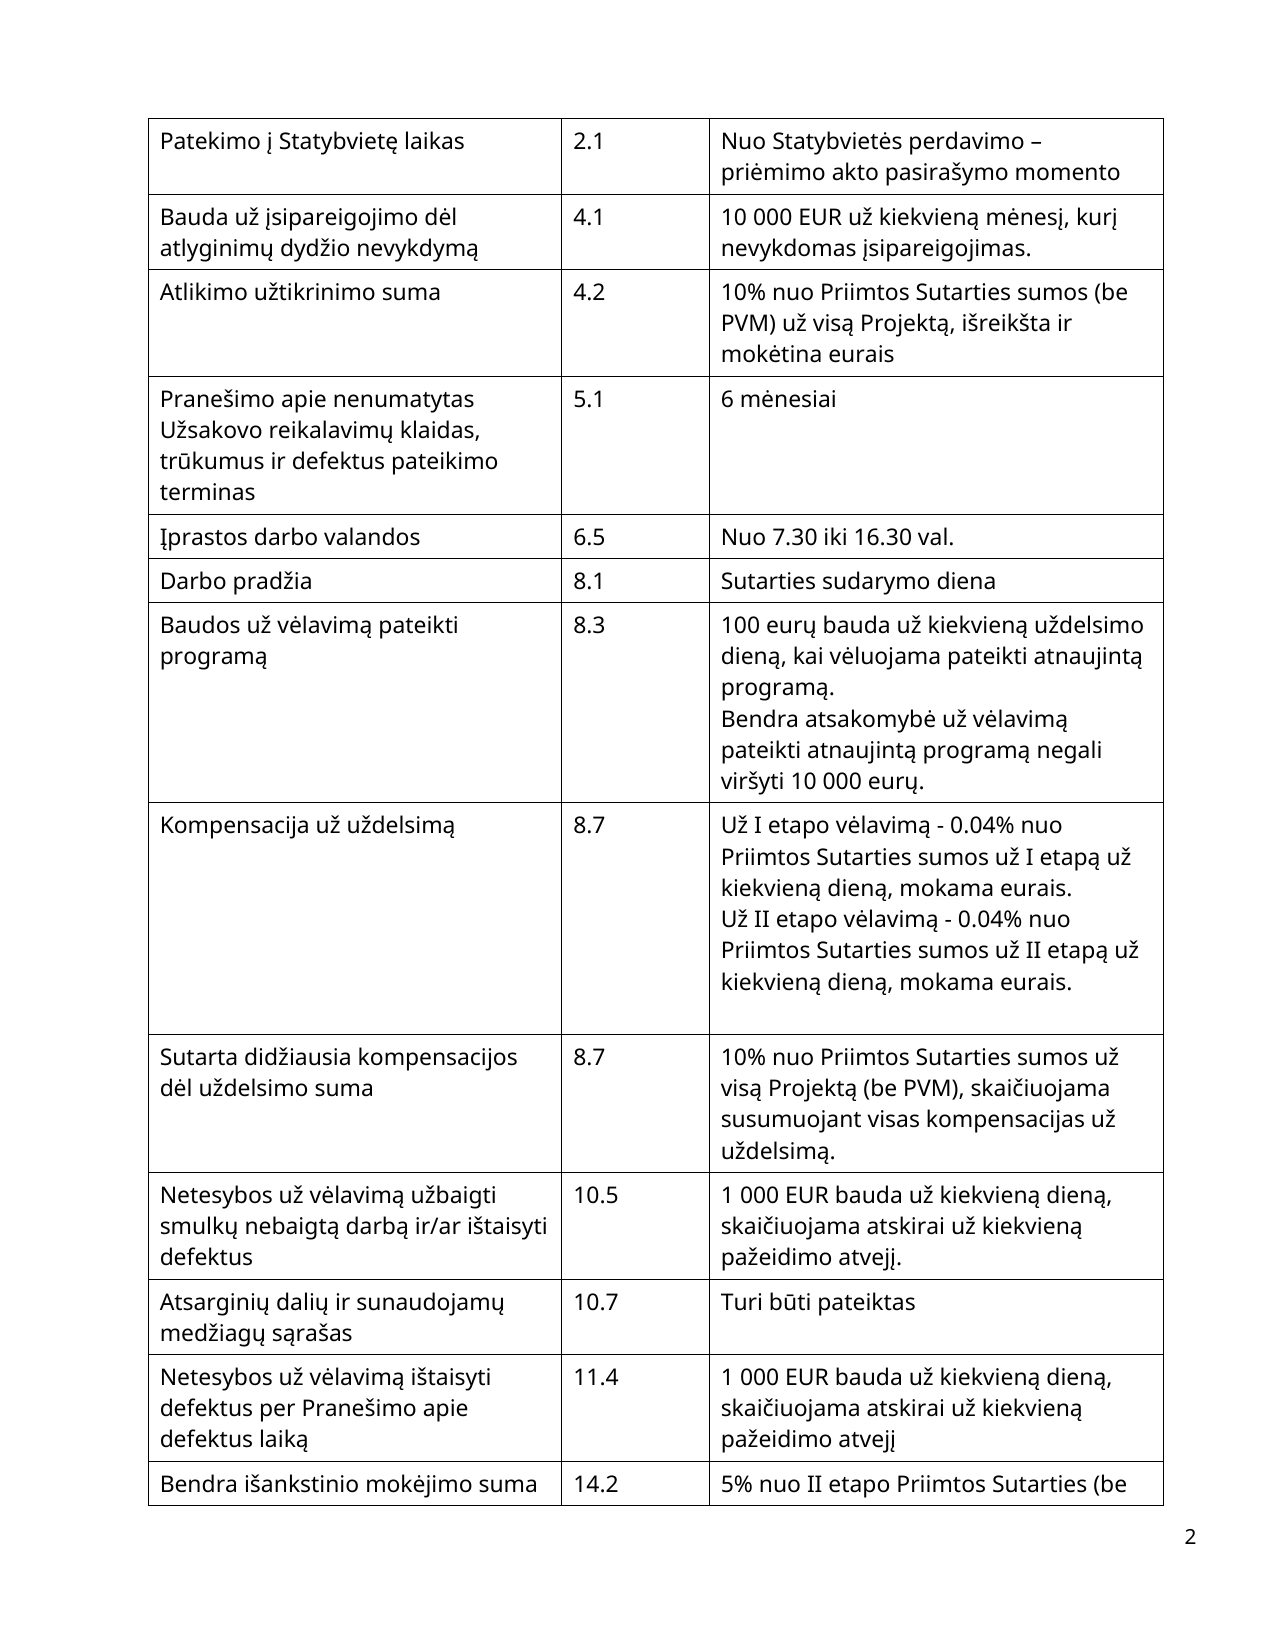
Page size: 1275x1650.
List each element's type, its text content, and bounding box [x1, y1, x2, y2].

table_cell 6 mėnesiai [710, 377, 1163, 513]
table_cell Kompensacija už uždelsimą [149, 803, 561, 1034]
table_cell 8.1 [562, 559, 709, 602]
table_cell 10% nuo Priimtos Sutarties sumos (be PVM) už visą Projektą, išreikšta ir mokėtina eurais [710, 270, 1163, 376]
table_cell 14.2 [562, 1462, 709, 1505]
table_cell Bauda už įsipareigojimo dėl atlyginimų dydžio nevykdymą [149, 195, 561, 269]
table_cell Už I etapo vėlavimą - 0.04% nuo Priimtos Sutarties sumos už I etapą už kiekvieną dieną, mokama eurais. Už II etapo vėlavimą - 0.04% nuo Priimtos Sutarties sumos už II etapą už kiekvieną dieną, mokama eurais. [710, 803, 1163, 1034]
table_cell 8.7 [562, 803, 709, 1034]
table_cell Atlikimo užtikrinimo suma [149, 270, 561, 376]
table_cell 11.4 [562, 1355, 709, 1461]
table_cell Atsarginių dalių ir sunaudojamų medžiagų sąrašas [149, 1280, 561, 1354]
table_cell Sutarties sudarymo diena [710, 559, 1163, 602]
table_cell Netesybos už vėlavimą užbaigti smulkų nebaigtą darbą ir/ar ištaisyti defektus [149, 1173, 561, 1278]
table_cell 6.5 [562, 515, 709, 558]
table_cell 10 000 EUR už kiekvieną mėnesį, kurį nevykdomas įsipareigojimas. [710, 195, 1163, 269]
table_cell 100 eurų bauda už kiekvieną uždelsimo dieną, kai vėluojama pateikti atnaujintą programą. Bendra atsakomybė už vėlavimą pateikti atnaujintą programą negali viršyti 10 000 eurų. [710, 603, 1163, 802]
table_cell Pranešimo apie nenumatytas Užsakovo reikalavimų klaidas, trūkumus ir defektus pateikimo terminas [149, 377, 561, 513]
table_cell 8.7 [562, 1035, 709, 1172]
table_cell 1 000 EUR bauda už kiekvieną dieną, skaičiuojama atskirai už kiekvieną pažeidimo atvejį [710, 1355, 1163, 1461]
table_cell Netesybos už vėlavimą ištaisyti defektus per Pranešimo apie defektus laiką [149, 1355, 561, 1461]
table_cell 5.1 [562, 377, 709, 513]
table_cell Sutarta didžiausia kompensacijos dėl uždelsimo suma [149, 1035, 561, 1172]
table_cell 10.5 [562, 1173, 709, 1278]
table_cell 10% nuo Priimtos Sutarties sumos už visą Projektą (be PVM), skaičiuojama susumuojant visas kompensacijas už uždelsimą. [710, 1035, 1163, 1172]
table_cell 8.3 [562, 603, 709, 802]
table_cell 4.1 [562, 195, 709, 269]
table_cell Turi būti pateiktas [710, 1280, 1163, 1354]
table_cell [710, 1462, 1163, 1505]
table_cell 4.2 [562, 270, 709, 376]
table_cell Baudos už vėlavimą pateikti programą [149, 603, 561, 802]
table_cell Patekimo į Statybvietę laikas [149, 119, 561, 193]
table_cell Nuo Statybvietės perdavimo – priėmimo akto pasirašymo momento [710, 119, 1163, 193]
table_cell 2.1 [562, 119, 709, 193]
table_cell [149, 1462, 561, 1505]
table_cell 1 000 EUR bauda už kiekvieną dieną, skaičiuojama atskirai už kiekvieną pažeidimo atvejį. [710, 1173, 1163, 1278]
table_cell Nuo 7.30 iki 16.30 val. [710, 515, 1163, 558]
table_cell Darbo pradžia [149, 559, 561, 602]
table_cell Įprastos darbo valandos [149, 515, 561, 558]
table_cell 10.7 [562, 1280, 709, 1354]
